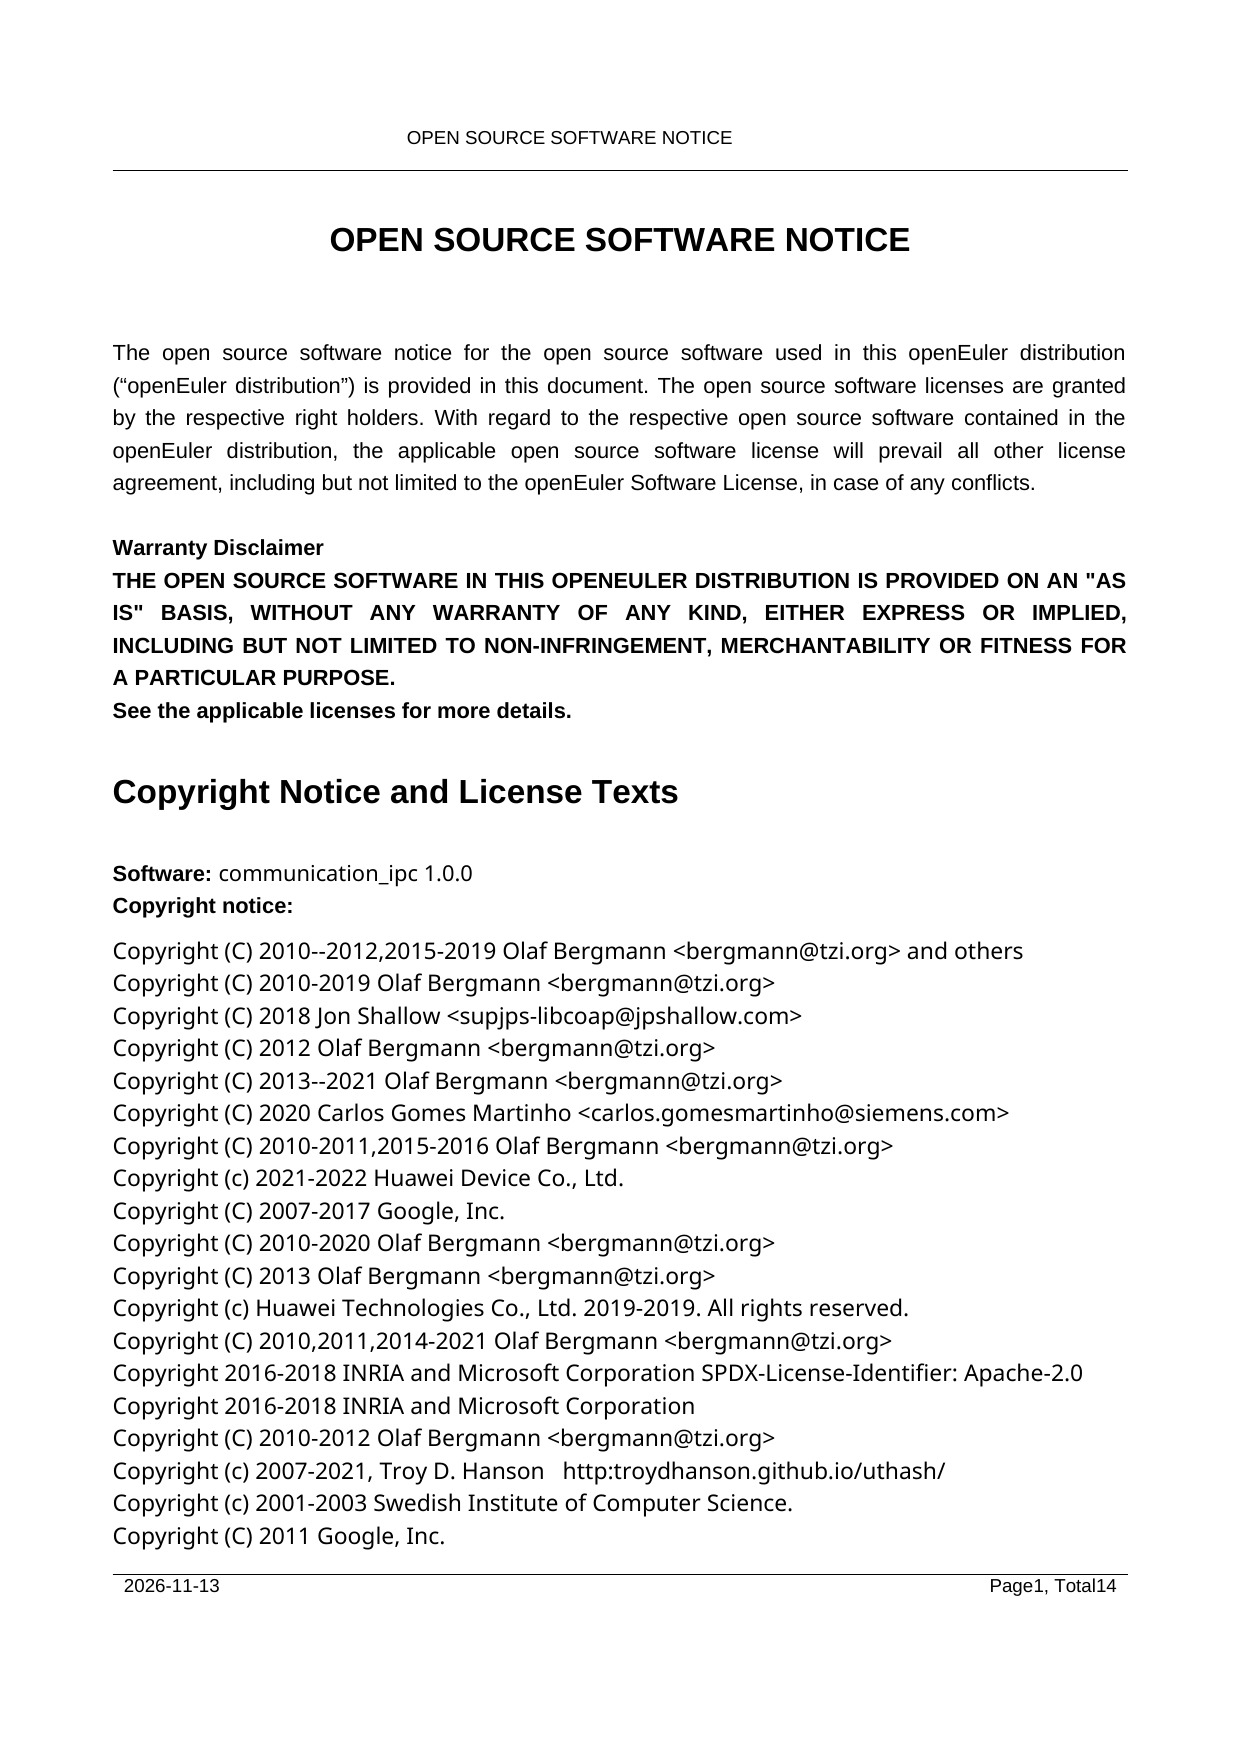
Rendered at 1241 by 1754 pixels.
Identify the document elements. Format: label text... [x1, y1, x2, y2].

text Copyright Notice and License Texts [112, 759, 1128, 824]
text THE OPEN SOURCE SOFTWARE IN THIS OPENEULER DISTRIBUTION IS PROVIDED ON AN "AS IS" BASIS, WITHOUT ANY WARRANTY OF ANY KIND, EITHER EXPRESS OR IMPLIED, INCLUDING BUT NOT LIMITED TO NON-INFRINGEMENT, MERCHANTABILITY OR FITNESS FOR A PARTICULAR PURPOSE. See the applicable licenses for more details. [112, 564, 1128, 726]
text Warranty Disclaimer [112, 531, 1128, 564]
title Software: communication_ipc 1.0.0 [112, 856, 1128, 889]
text OPEN SOURCE SOFTWARE NOTICE [112, 206, 1128, 271]
text Copyright notice: [112, 889, 1128, 921]
text The open source software notice for the open source software used in this openEuler distribution (“openEuler distribution”) is provided in this document. The open source software licenses are granted by the respective right holders. With regard to the respective open source software contained in the openEuler distribution, the applicable open source software license will prevail all other license agreement, including but not limited to the openEuler Software License, in case of any conflicts. [112, 336, 1128, 499]
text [112, 934, 1128, 1551]
